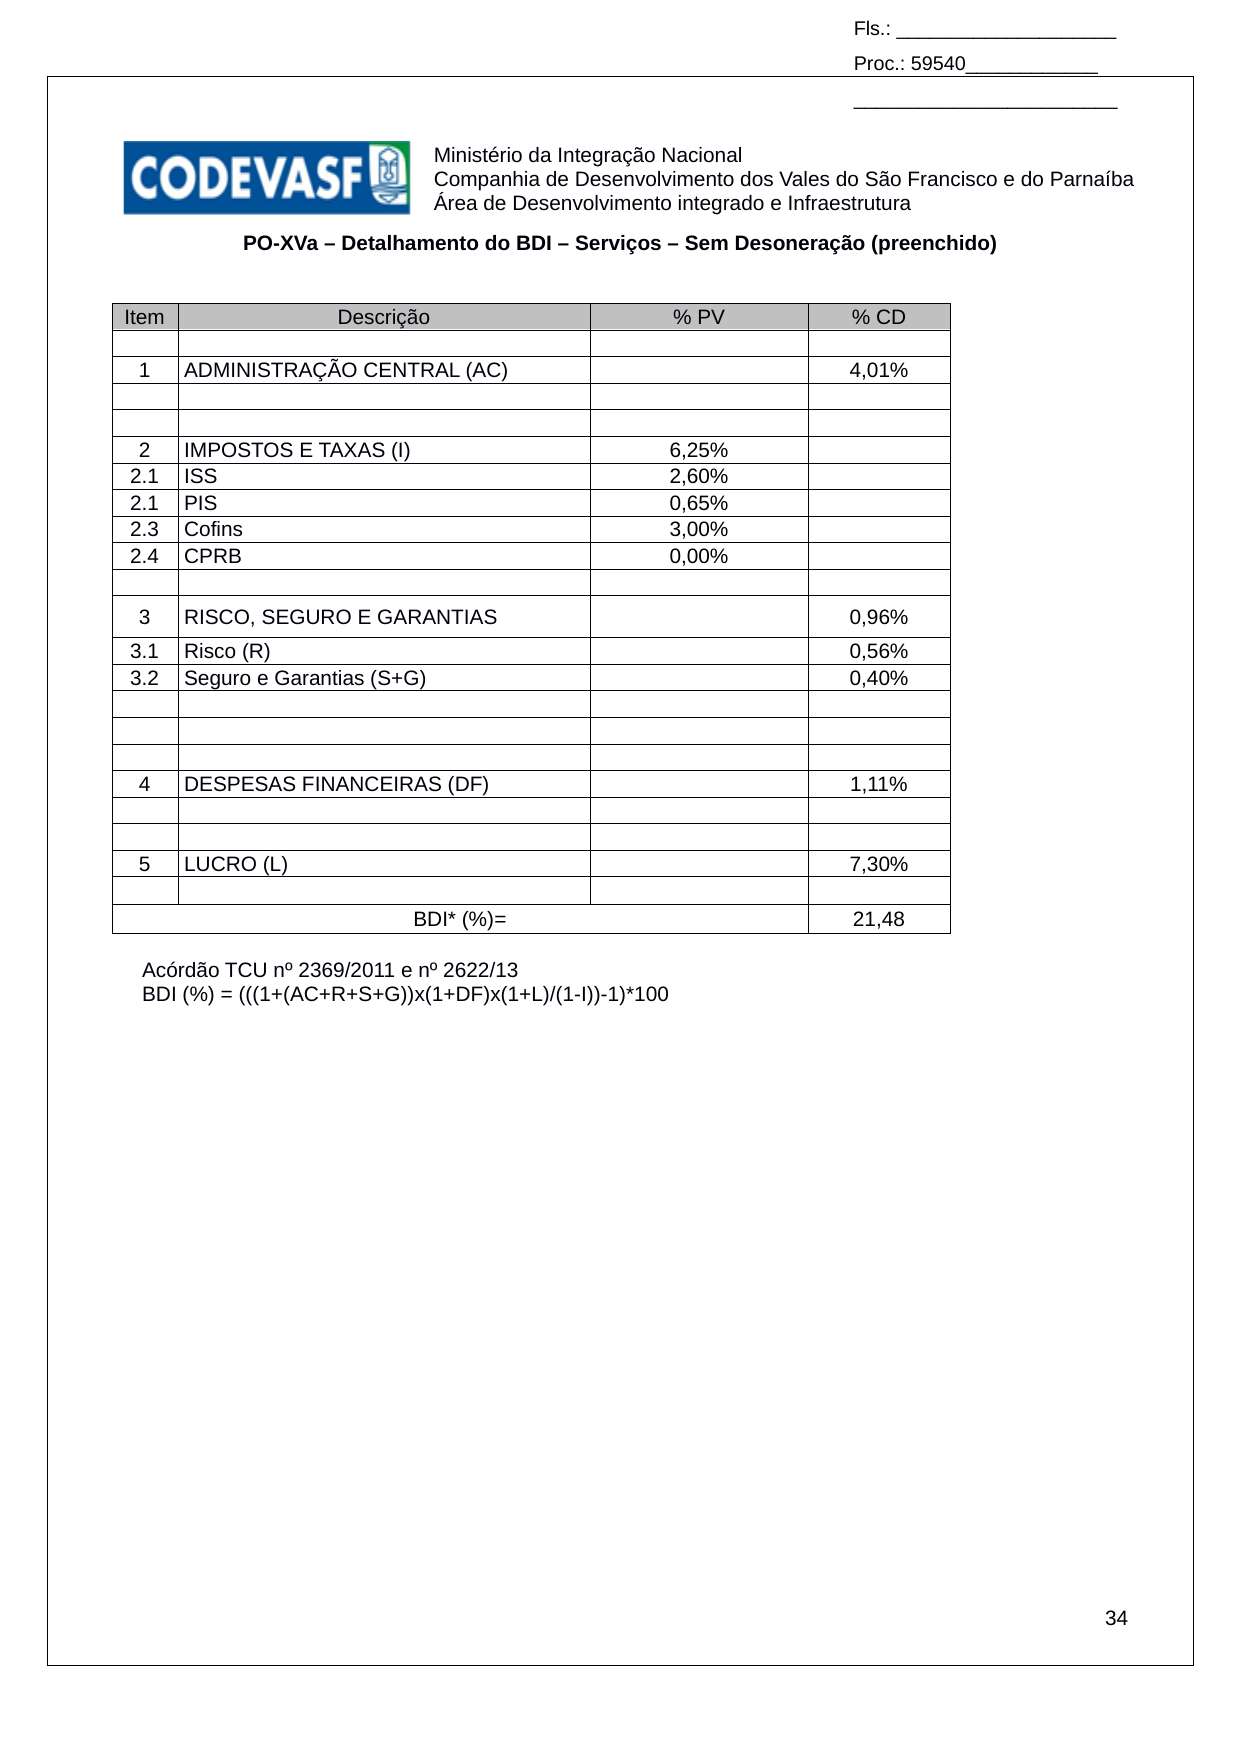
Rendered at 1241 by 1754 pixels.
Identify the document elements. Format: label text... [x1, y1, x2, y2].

table_cell [591, 665, 808, 690]
table_cell [809, 464, 950, 489]
table_cell [179, 410, 590, 436]
table_cell 5 [113, 851, 178, 876]
table_cell [809, 331, 950, 356]
table_cell 2,60% [591, 464, 808, 489]
table_cell [809, 543, 950, 569]
table_cell Risco (R) [179, 638, 590, 664]
table_cell 4 [113, 771, 178, 797]
table_cell Seguro e Garantias (S+G) [179, 665, 590, 690]
table_cell [809, 437, 950, 462]
table_cell [179, 798, 590, 823]
table_cell [113, 410, 178, 436]
table_cell [179, 745, 590, 770]
table_cell [591, 798, 808, 823]
table_cell 4,01% [809, 357, 950, 383]
table_cell [809, 384, 950, 409]
text PO-XVa – Detalhamento do BDI – Serviços – Sem Desoneração (preenchido) [112, 231, 1128, 255]
table_cell [591, 771, 808, 797]
table_cell [591, 331, 808, 356]
table_cell [113, 718, 178, 743]
table_cell [179, 824, 590, 850]
table_cell [591, 824, 808, 850]
table_header % CD [809, 304, 950, 329]
table_cell 3 [113, 596, 178, 637]
table_cell BDI* (%)= [113, 905, 808, 932]
table_cell ISS [179, 464, 590, 489]
table_cell [179, 331, 590, 356]
table_cell [113, 384, 178, 409]
table_cell [179, 718, 590, 743]
table_cell [179, 691, 590, 717]
table_cell [591, 691, 808, 717]
table_cell [809, 824, 950, 850]
table_cell [809, 877, 950, 904]
table_header Descrição [179, 304, 590, 329]
table_cell [591, 410, 808, 436]
table_cell 0,00% [591, 543, 808, 569]
table_cell PIS [179, 490, 590, 516]
table_header % PV [591, 304, 808, 329]
table_cell [113, 798, 178, 823]
table_cell 6,25% [591, 437, 808, 462]
table_cell [591, 357, 808, 383]
table_cell RISCO, SEGURO E GARANTIAS [179, 596, 590, 637]
table_cell 7,30% [809, 851, 950, 876]
table_cell [113, 691, 178, 717]
table_cell [591, 745, 808, 770]
text BDI (%) = (((1+(AC+R+S+G))x(1+DF)x(1+L)/(1-I))-1)*100 [142, 981, 1128, 1005]
table_cell [591, 596, 808, 637]
table_cell CPRB [179, 543, 590, 569]
table_cell [113, 745, 178, 770]
table_cell 0,56% [809, 638, 950, 664]
table_cell 3.1 [113, 638, 178, 664]
table_cell 21,48 [809, 905, 950, 932]
table_cell 2.3 [113, 517, 178, 542]
table_cell [809, 490, 950, 516]
table_cell LUCRO (L) [179, 851, 590, 876]
table_cell [113, 824, 178, 850]
table_cell [809, 570, 950, 595]
table_cell 0,65% [591, 490, 808, 516]
table_cell [179, 384, 590, 409]
table_cell [113, 570, 178, 595]
table_cell 1,11% [809, 771, 950, 797]
picture [123, 141, 412, 217]
table_cell [591, 384, 808, 409]
table_cell [113, 331, 178, 356]
table_cell 2 [113, 437, 178, 462]
table_cell [113, 877, 178, 904]
table_cell [591, 638, 808, 664]
table_cell ADMINISTRAÇÃO CENTRAL (AC) [179, 357, 590, 383]
table_cell IMPOSTOS E TAXAS (I) [179, 437, 590, 462]
table_cell 1 [113, 357, 178, 383]
table_cell [179, 570, 590, 595]
table_cell [591, 718, 808, 743]
table_cell 2.4 [113, 543, 178, 569]
table_cell 2.1 [113, 464, 178, 489]
table_cell 0,40% [809, 665, 950, 690]
table_cell 3,00% [591, 517, 808, 542]
table_cell [591, 877, 808, 904]
table_cell [591, 570, 808, 595]
table_cell [179, 877, 590, 904]
table_cell Cofins [179, 517, 590, 542]
table_cell [591, 851, 808, 876]
text Acórdão TCU nº 2369/2011 e nº 2622/13 [142, 957, 1128, 981]
table_cell [809, 517, 950, 542]
table_cell [809, 691, 950, 717]
table_header Item [113, 304, 178, 329]
table_cell [809, 410, 950, 436]
table_cell [809, 798, 950, 823]
table_cell [809, 718, 950, 743]
table_cell 0,96% [809, 596, 950, 637]
table_cell 2.1 [113, 490, 178, 516]
table_cell 3.2 [113, 665, 178, 690]
table_cell [809, 745, 950, 770]
table_cell DESPESAS FINANCEIRAS (DF) [179, 771, 590, 797]
